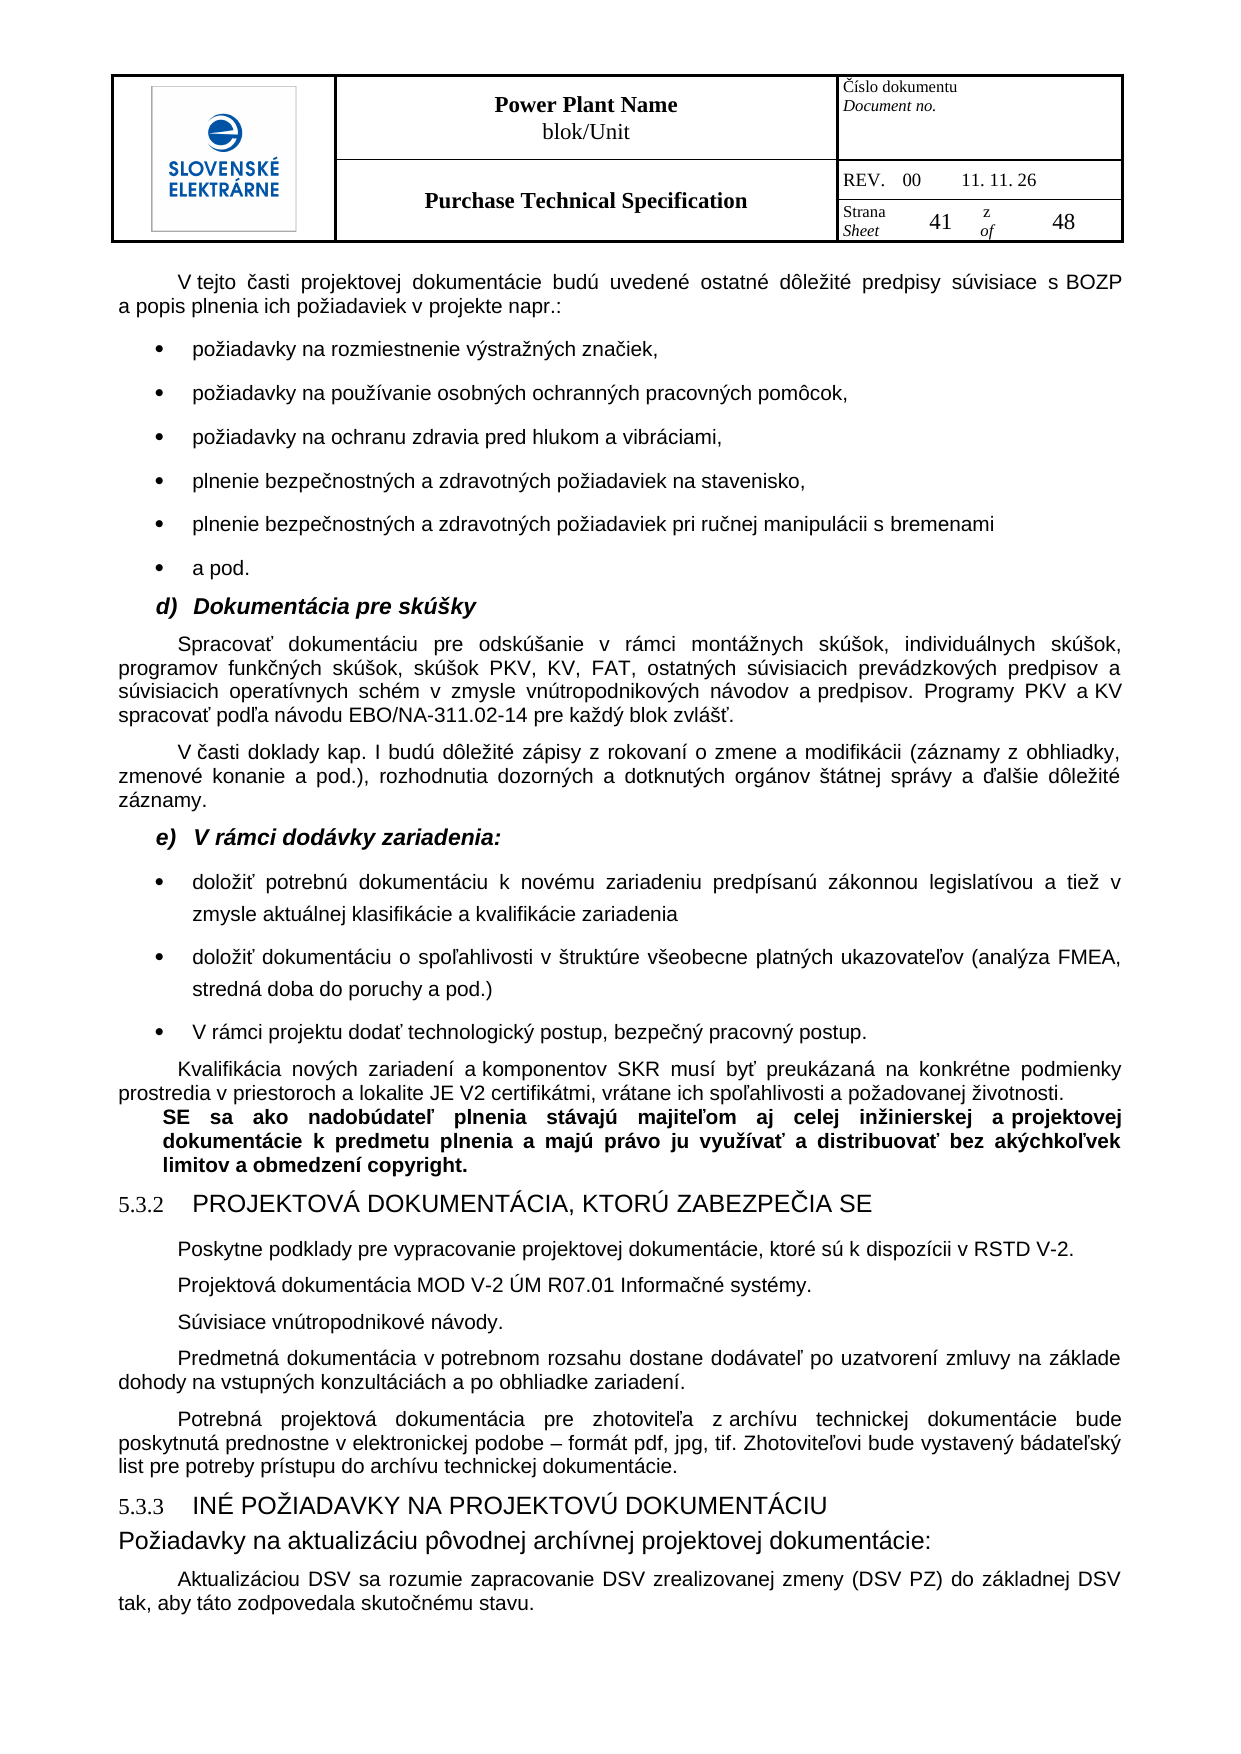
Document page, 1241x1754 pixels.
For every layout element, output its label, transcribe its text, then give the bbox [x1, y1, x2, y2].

text Poskytne podklady pre vypracovanie projektovej dokumentácie, ktoré sú k dispozícii v RSTD V-2. [118, 1237, 1122, 1261]
text Aktualizáciou DSV sa rozumie zapracovanie DSV zrealizovanej zmeny (DSV PZ) do základnej DSV tak, aby táto zodpovedala skutočnému stavu. [118, 1567, 1122, 1615]
list a pod. [156, 549, 1122, 580]
text V časti doklady kap. I budú dôležité zápisy z rokovaní o zmene a modifikácii (záznamy z obhliadky, zmenové konanie a pod.), rozhodnutia dozorných a dotknutých orgánov štátnej správy a ďalšie dôležité záznamy. [118, 740, 1122, 812]
list plnenie bezpečnostných a zdravotných požiadaviek na stavenisko, [156, 461, 1122, 493]
list V rámci projektu dodať technologický postup, bezpečný pracovný postup. [156, 1013, 1122, 1044]
text Požiadavky na aktualizáciu pôvodnej archívnej projektovej dokumentácie: [118, 1526, 1122, 1554]
text Kvalifikácia nových zariadení a komponentov SKR musí byť preukázaná na konkrétne podmienky prostredia v priestoroch a lokalite JE V2 certifikátmi, vrátane ich spoľahlivosti a požadovanej životnosti. [118, 1057, 1122, 1105]
subtitle Iné požiadavky na projektovú dokumentáciu [118, 1491, 1122, 1519]
text V tejto časti projektovej dokumentácie budú uvedené ostatné dôležité predpisy súvisiace s BOZP a popis plnenia ich požiadaviek v projekte napr.: [118, 270, 1122, 318]
list doložiť dokumentáciu o spoľahlivosti v štruktúre všeobecne platných ukazovateľov (analýza FMEA, stredná doba do poruchy a pod.) [156, 938, 1122, 1001]
list požiadavky na rozmiestnenie výstražných značiek, [156, 330, 1122, 361]
list doložiť potrebnú dokumentáciu k novému zariadeniu predpísanú zákonnou legislatívou a tiež v zmysle aktuálnej klasifikácie a kvalifikácie zariadenia [156, 863, 1122, 926]
list požiadavky na ochranu zdravia pred hlukom a vibráciami, [156, 418, 1122, 449]
text Spracovať dokumentáciu pre odskúšanie v rámci montážnych skúšok, individuálnych skúšok, programov funkčných skúšok, skúšok PKV, KV, FAT, ostatných súvisiacich prevádzkových predpisov a súvisiacich operatívnych schém v zmysle vnútropodnikových návodov a predpisov. Programy PKV a KV spracovať podľa návodu EBO/NA-311.02-14 pre každý blok zvlášť. [118, 631, 1122, 727]
text Potrebná projektová dokumentácia pre zhotoviteľa z archívu technickej dokumentácie bude poskytnutá prednostne v elektronickej podobe – formát pdf, jpg, tif. Zhotoviteľovi bude vystavený bádateľský list pre potreby prístupu do archívu technickej dokumentácie. [118, 1406, 1122, 1478]
picture [151, 86, 297, 232]
subtitle Projektová dokumentácia, ktorú zabezpečia SE [118, 1189, 1122, 1218]
list požiadavky na používanie osobných ochranných pracovných pomôcok, [156, 374, 1122, 405]
list plnenie bezpečnostných a zdravotných požiadaviek pri ručnej manipulácii s bremenami [156, 505, 1122, 536]
list V rámci dodávky zariadenia: [156, 824, 1122, 851]
text SE sa ako nadobúdateľ plnenia stávajú majiteľom aj celej inžinierskej a projektovej dokumentácie k predmetu plnenia a majú právo ju využívať a distribuovať bez akýchkoľvek limitov a obmedzení copyright. [162, 1105, 1122, 1177]
text Predmetná dokumentácia v potrebnom rozsahu dostane dodávateľ po uzatvorení zmluvy na základe dohody na vstupných konzultáciách a po obhliadke zariadení. [118, 1346, 1122, 1394]
list Dokumentácia pre skúšky [156, 593, 1122, 619]
text Projektová dokumentácia MOD V-2 ÚM R07.01 Informačné systémy. [118, 1273, 1122, 1297]
text Súvisiace vnútropodnikové návody. [118, 1309, 1122, 1333]
